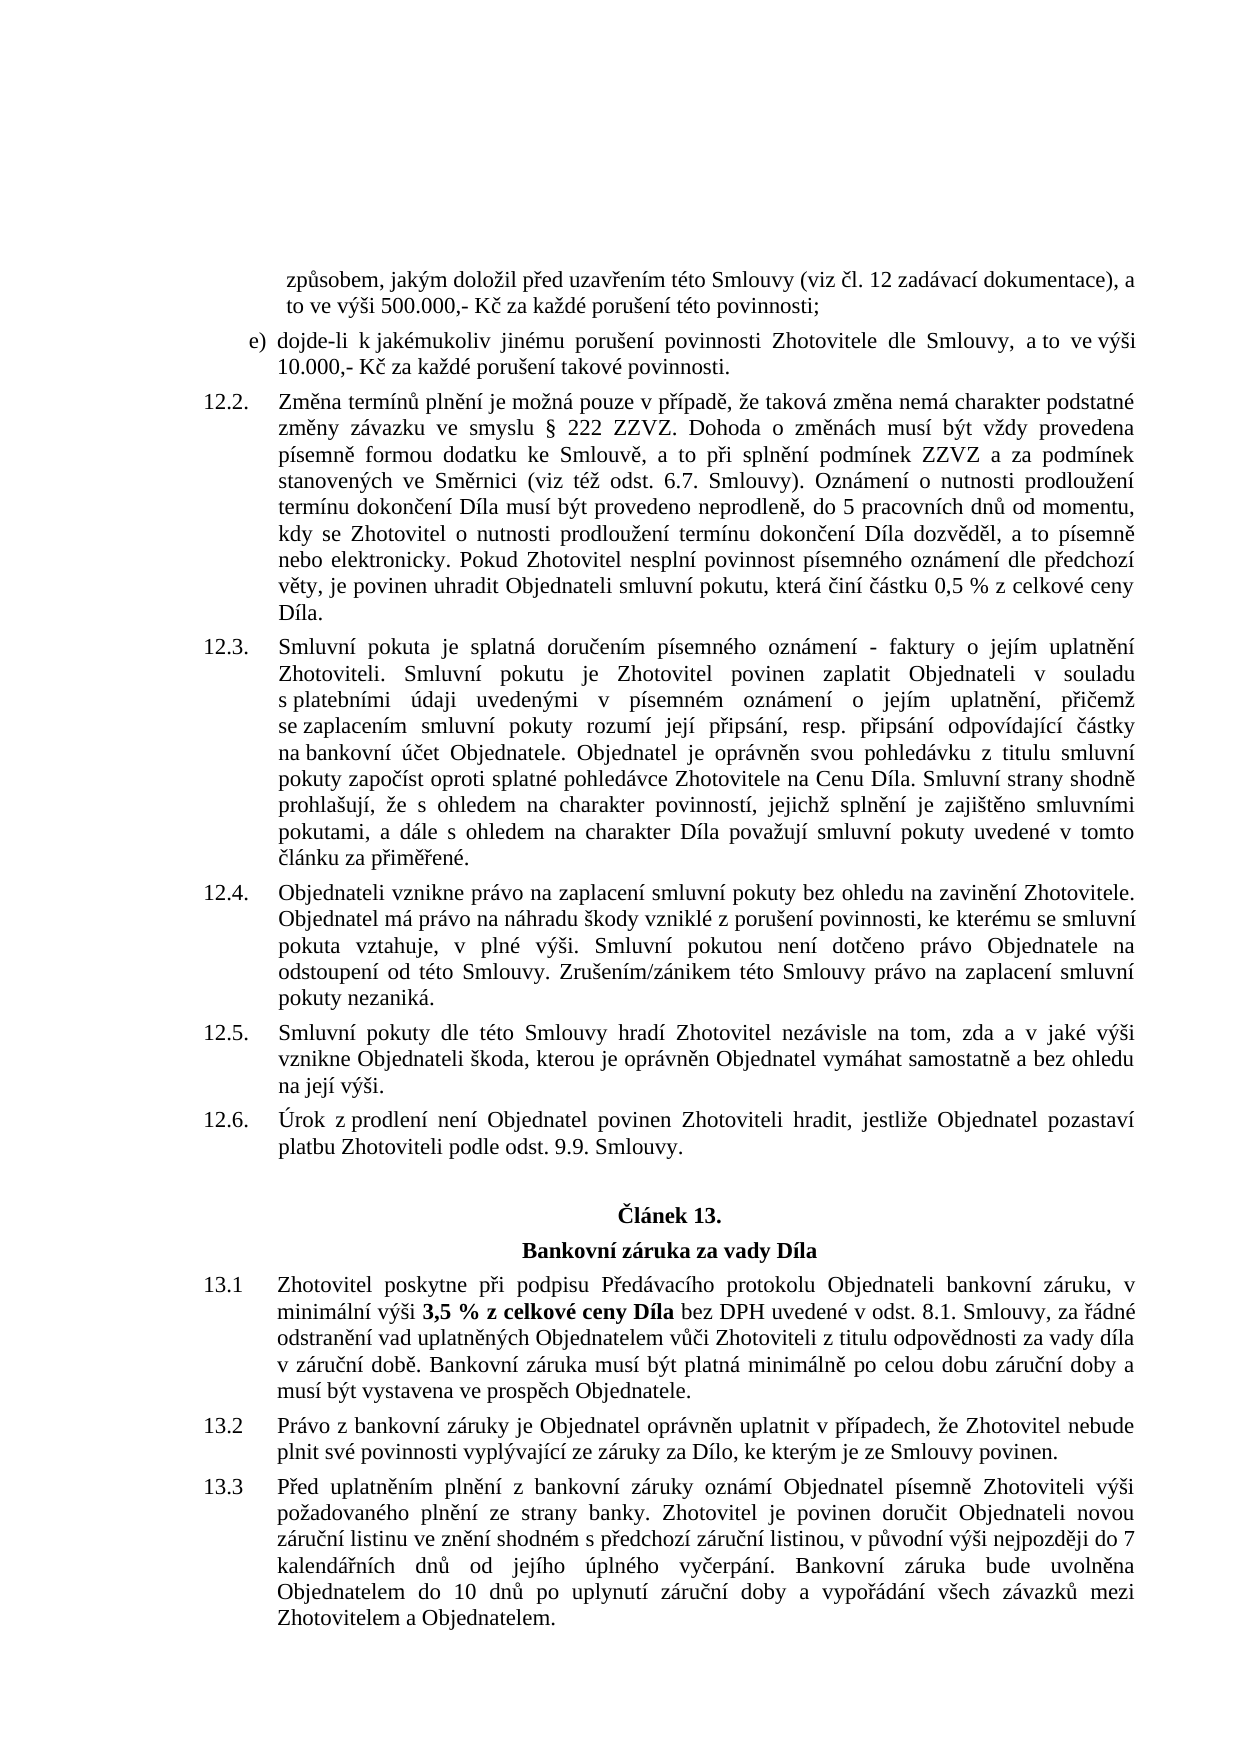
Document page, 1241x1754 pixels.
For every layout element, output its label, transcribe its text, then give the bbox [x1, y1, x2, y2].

list Před uplatněním plnění z bankovní záruky oznámí Objednatel písemně Zhotoviteli výši požadovaného plnění ze strany banky. Zhotovitel je povinen doručit Objednateli novou záruční listinu ve znění shodném s předchozí záruční listinou, v původní výši nejpozději do 7 kalendářních dnů od jejího úplného vyčerpání. Bankovní záruka bude uvolněna Objednatelem do 10 dnů po uplynutí záruční doby a vypořádání všech závazků mezi Zhotovitelem a Objednatelem. [203, 1473, 1136, 1631]
list Zhotovitel poskytne při podpisu Předávacího protokolu Objednateli bankovní záruku, v minimální výši 3,5 % z celkové ceny Díla bez DPH uvedené v odst. 8.1. Smlouvy, za řádné odstranění vad uplatněných Objednatelem vůči Zhotoviteli z titulu odpovědnosti za vady díla v záruční době. Bankovní záruka musí být platná minimálně po celou dobu záruční doby a musí být vystavena ve prospěch Objednatele. [203, 1272, 1136, 1403]
text Změna termínů plnění je možná pouze v případě, že taková změna nemá charakter podstatné změny závazku ve smyslu § 222 ZZVZ. Dohoda o změnách musí být vždy provedena písemně formou dodatku ke Smlouvě, a to při splnění podmínek ZZVZ a za podmínek stanovených ve Směrnici (viz též odst. 6.7. Smlouvy). Oznámení o nutnosti prodloužení termínu dokončení Díla musí být provedeno neprodleně, do 5 pracovních dnů od momentu, kdy se Zhotovitel o nutnosti prodloužení termínu dokončení Díla dozvěděl, a to písemně nebo elektronicky. Pokud Zhotovitel nesplní povinnost písemného oznámení dle předchozí věty, je povinen uhradit Objednateli smluvní pokutu, která činí částku 0,5 % z celkové ceny Díla. [203, 388, 1136, 625]
list Bankovní záruka za vady Díla [203, 1237, 1136, 1263]
list Právo z bankovní záruky je Objednatel oprávněn uplatnit v případech, že Zhotovitel nebude plnit své povinnosti vyplývající ze záruky za Dílo, ke kterým je ze Smlouvy povinen. [203, 1412, 1136, 1464]
text Smluvní pokuta je splatná doručením písemného oznámení - faktury o jejím uplatnění Zhotoviteli. Smluvní pokutu je Zhotovitel povinen zaplatit Objednateli v souladu s platebními údaji uvedenými v písemném oznámení o jejím uplatnění, přičemž se zaplacením smluvní pokuty rozumí její připsání, resp. připsání odpovídající částky na bankovní účet Objednatele. Objednatel je oprávněn svou pohledávku z titulu smluvní pokuty započíst oproti splatné pohledávce Zhotovitele na Cenu Díla. Smluvní strany shodně prohlašují, že s ohledem na charakter povinností, jejichž splnění je zajištěno smluvními pokutami, a dále s ohledem na charakter Díla považují smluvní pokuty uvedené v tomto článku za přiměřené. [203, 633, 1136, 871]
text Úrok z prodlení není Objednatel povinen Zhotoviteli hradit, jestliže Objednatel pozastaví platbu Zhotoviteli podle odst. 9.9. Smlouvy. [203, 1106, 1136, 1159]
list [248, 266, 1136, 318]
text Smluvní pokuty dle této Smlouvy hradí Zhotovitel nezávisle na tom, zda a v jaké výši vznikne Objednateli škoda, kterou je oprávněn Objednatel vymáhat samostatně a bez ohledu na její výši. [203, 1019, 1136, 1098]
text Objednateli vznikne právo na zaplacení smluvní pokuty bez ohledu na zavinění Zhotovitele. Objednatel má právo na náhradu škody vzniklé z porušení povinnosti, ke kterému se smluvní pokuta vztahuje, v plné výši. Smluvní pokutou není dotčeno právo Objednatele na odstoupení od této Smlouvy. Zrušením/zánikem této Smlouvy právo na zaplacení smluvní pokuty nezaniká. [203, 879, 1136, 1011]
list dojde-li k jakémukoliv jinému porušení povinnosti Zhotovitele dle Smlouvy, a to ve výši 10.000,- Kč za každé porušení takové povinnosti. [248, 327, 1136, 379]
